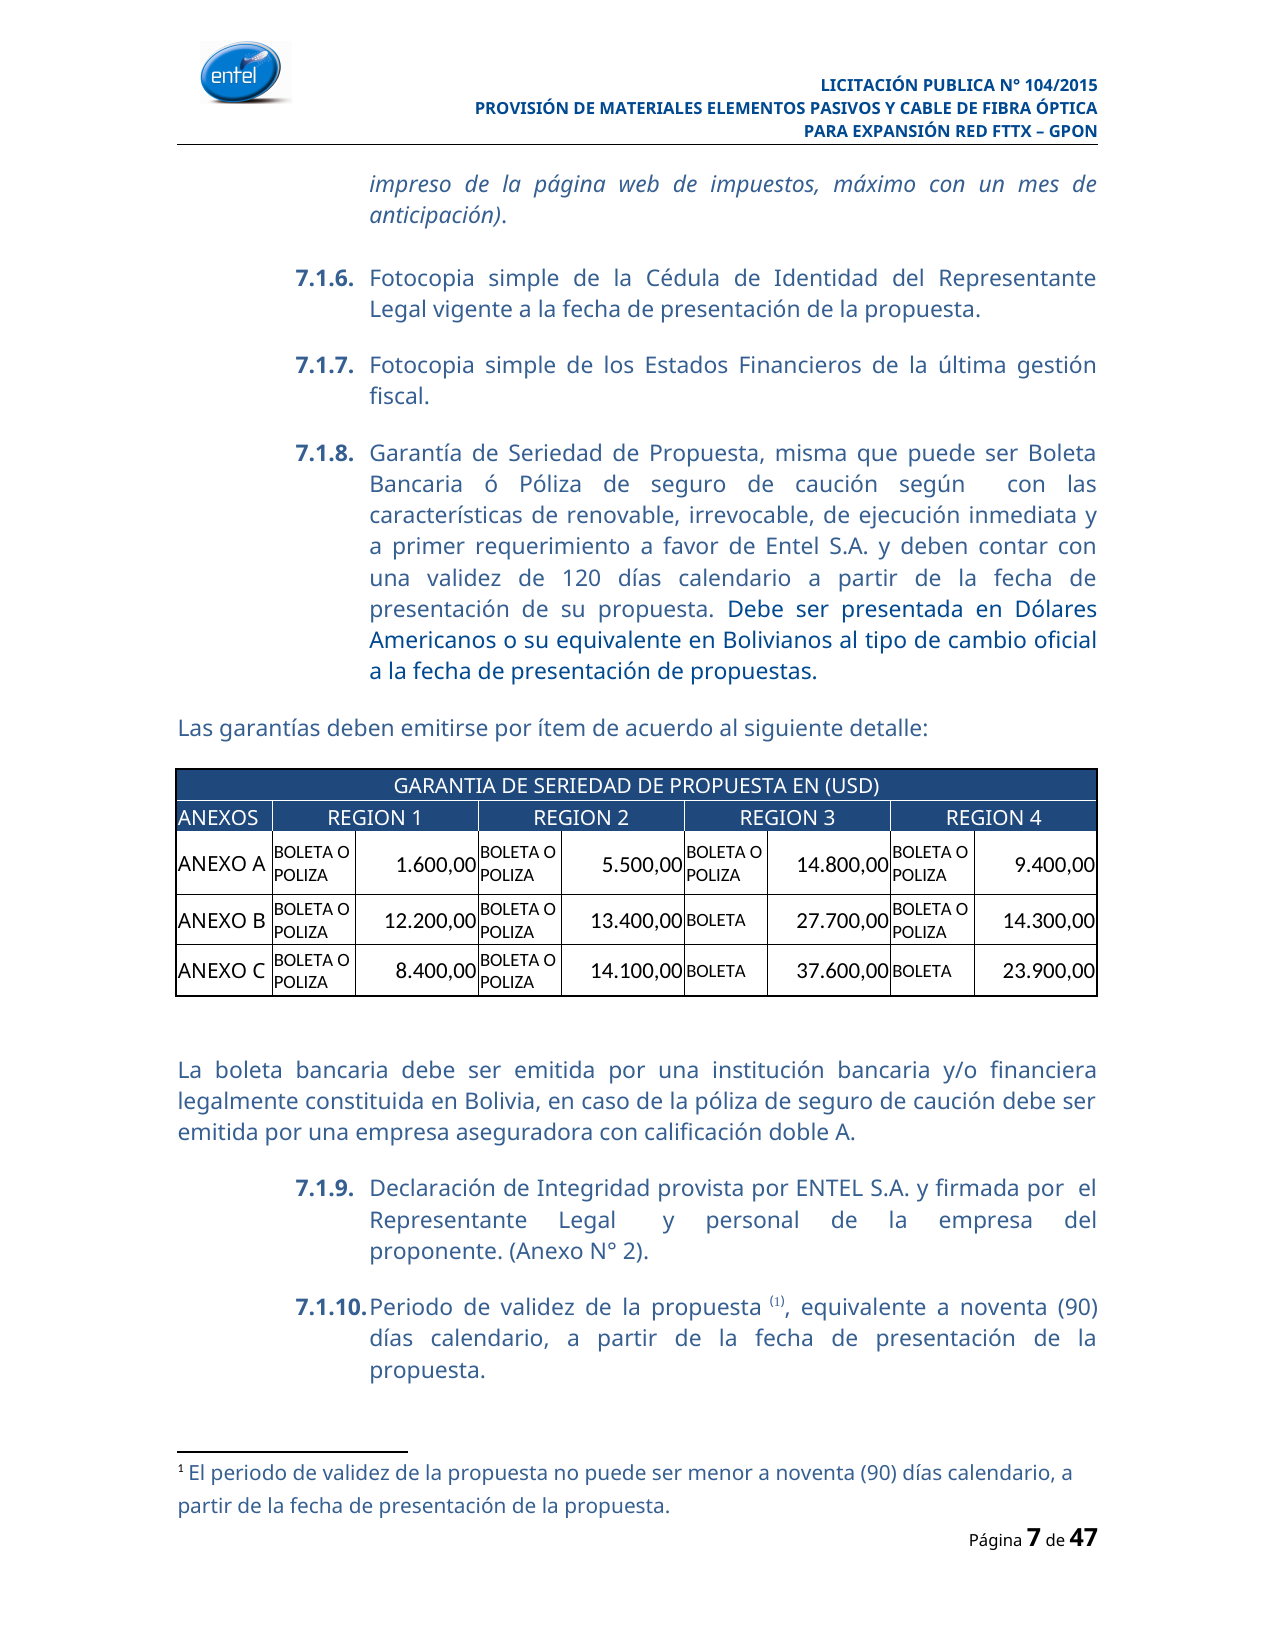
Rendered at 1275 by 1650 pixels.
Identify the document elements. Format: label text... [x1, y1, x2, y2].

table_cell 12.200,00 [356, 895, 478, 944]
table_cell 1.600,00 [356, 832, 478, 894]
text La boleta bancaria debe ser emitida por una institución bancaria y/o financiera legalmente constituida en Bolivia, en caso de la póliza de seguro de caución debe ser emitida por una empresa aseguradora con calificación doble A. [177, 1053, 1098, 1147]
table_cell ANEXO C [177, 945, 272, 995]
list Periodo de validez de la propuesta (), equivalente a noventa (90) días calendario, a partir de la fecha de presentación de la propuesta. [295, 1291, 1098, 1385]
list Fotocopia simple de la Cédula de Identidad del Representante Legal vigente a la fecha de presentación de la propuesta. [295, 262, 1098, 324]
table_cell 9.400,00 [975, 832, 1096, 894]
table_cell BOLETA [685, 895, 767, 944]
table_cell BOLETA [891, 945, 974, 995]
table_cell ANEXOS [177, 801, 272, 831]
table_cell REGION 2 [479, 801, 684, 831]
table_cell 27.700,00 [768, 895, 890, 944]
table_cell 14.100,00 [562, 945, 684, 995]
table_cell REGION 1 [273, 801, 478, 831]
table_cell 5.500,00 [562, 832, 684, 894]
table_cell REGION 4 [891, 801, 1096, 831]
table_cell BOLETA O POLIZA [891, 895, 974, 944]
table_cell BOLETA O POLIZA [891, 832, 974, 894]
table_cell BOLETA O POLIZA [479, 945, 561, 995]
table_cell BOLETA [685, 945, 767, 995]
table_cell 37.600,00 [768, 945, 890, 995]
table_cell 8.400,00 [356, 945, 478, 995]
table_cell BOLETA O POLIZA [479, 895, 561, 944]
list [295, 168, 1098, 230]
table_cell BOLETA O POLIZA [273, 945, 355, 995]
table_cell ANEXO B [177, 895, 272, 944]
table_cell ANEXO A [177, 832, 272, 894]
picture [200, 41, 293, 104]
table_cell BOLETA O POLIZA [273, 895, 355, 944]
table_cell BOLETA O POLIZA [479, 832, 561, 894]
list Las garantías deben emitirse por ítem de acuerdo al siguiente detalle: [177, 712, 1098, 743]
table_cell 14.800,00 [768, 832, 890, 894]
table_cell 14.300,00 [975, 895, 1096, 944]
list Declaración de Integridad provista por ENTEL S.A. y firmada por el Representante Legal y personal de la empresa del proponente. (Anexo N° 2). [295, 1172, 1098, 1266]
list Garantía de Seriedad de Propuesta, misma que puede ser Boleta Bancaria ó Póliza de seguro de caución según con las características de renovable, irrevocable, de ejecución inmediata y a primer requerimiento a favor de Entel S.A. y deben contar con una validez de 120 días calendario a partir de la fecha de presentación de su propuesta. Debe ser presentada en Dólares Americanos o su equivalente en Bolivianos al tipo de cambio oficial a la fecha de presentación de propuestas. [295, 437, 1098, 687]
table_cell 23.900,00 [975, 945, 1096, 995]
list Fotocopia simple de los Estados Financieros de la última gestión fiscal. [295, 349, 1098, 412]
table_cell BOLETA O POLIZA [273, 832, 355, 894]
table_header GARANTIA DE SERIEDAD DE PROPUESTA EN (USD) [177, 770, 1096, 800]
table_cell 13.400,00 [562, 895, 684, 944]
table_cell REGION 3 [685, 801, 890, 831]
table_cell BOLETA O POLIZA [685, 832, 767, 894]
